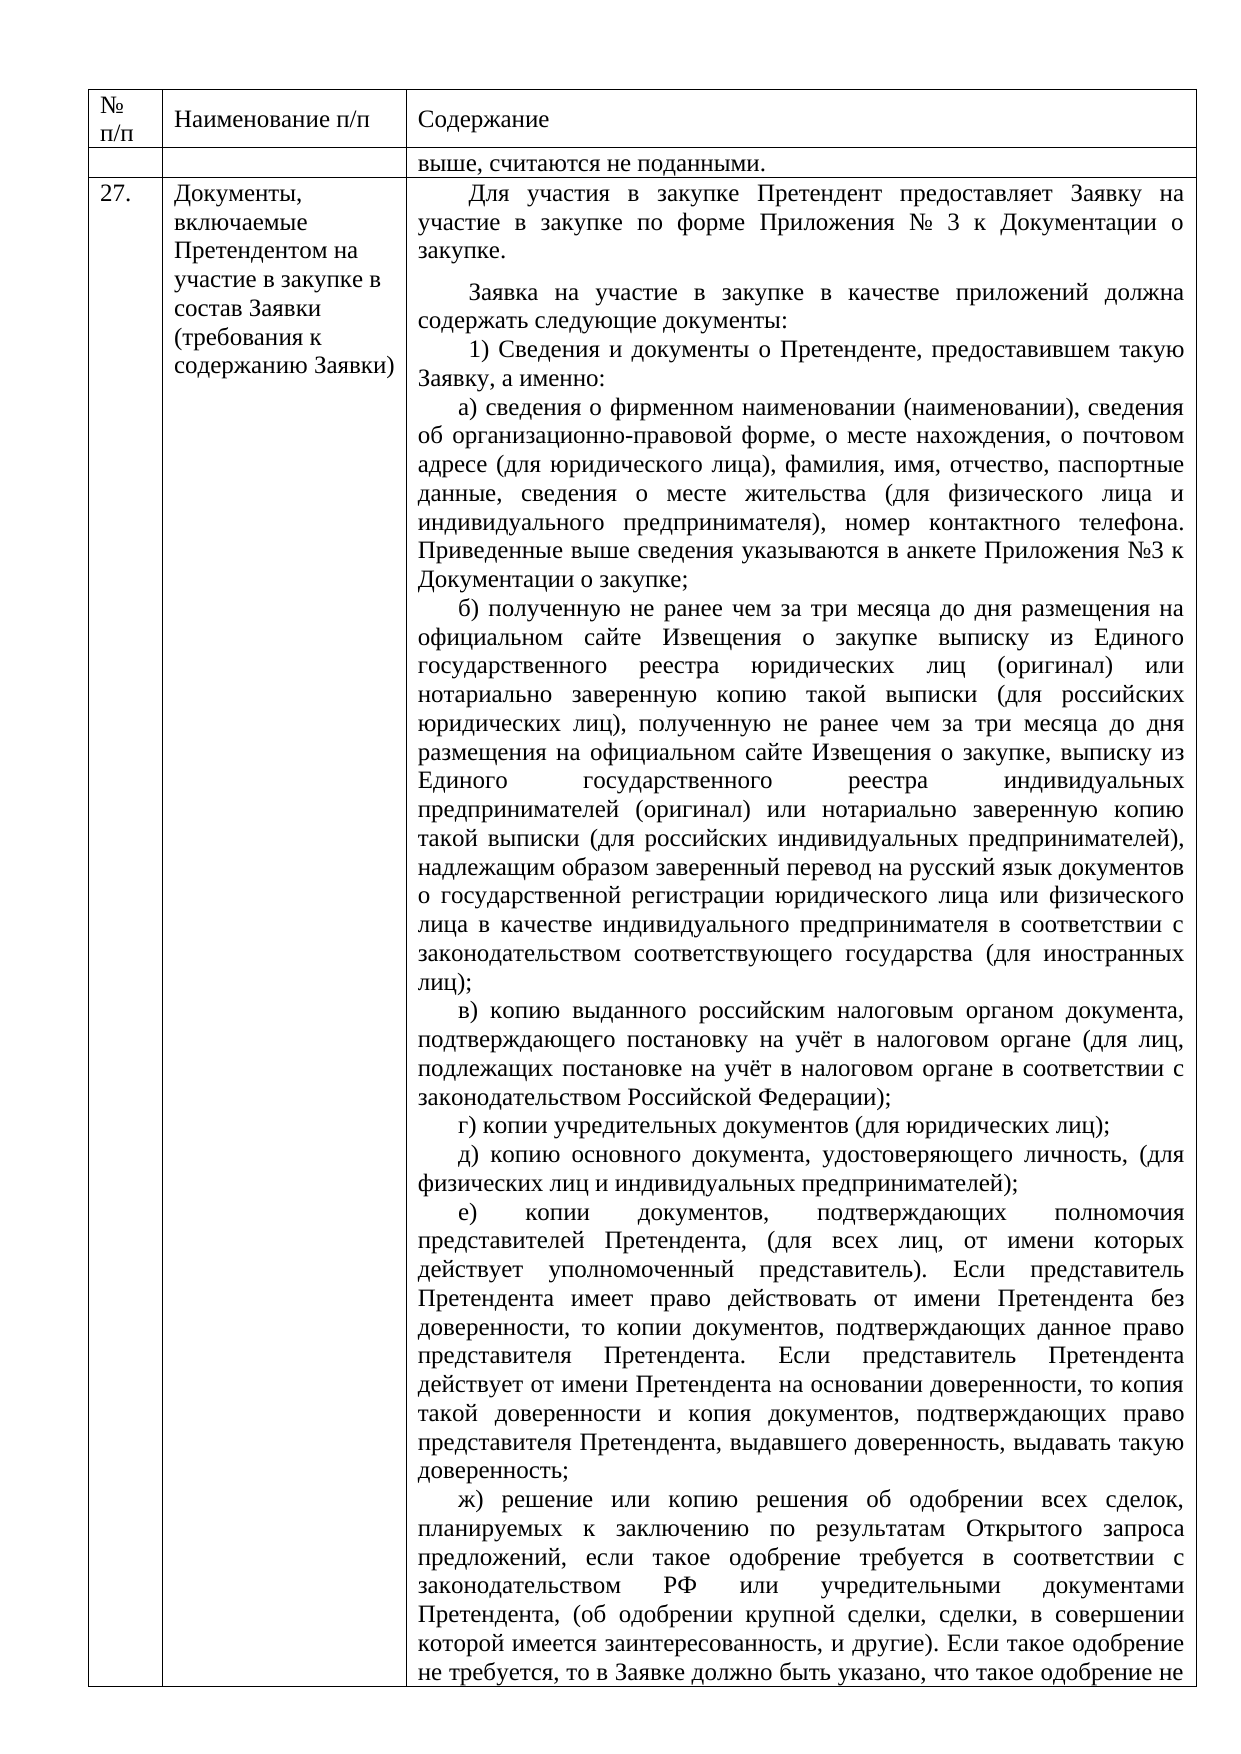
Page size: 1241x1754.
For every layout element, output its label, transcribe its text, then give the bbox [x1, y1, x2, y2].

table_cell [163, 148, 406, 177]
table_header Наименование п/п [163, 90, 406, 147]
table_header № п/п [89, 90, 162, 147]
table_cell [407, 148, 1196, 177]
table_header Содержание [407, 90, 1196, 147]
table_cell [163, 178, 406, 1686]
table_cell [407, 178, 1196, 1686]
table_cell [89, 178, 162, 1686]
table_cell [89, 148, 162, 177]
